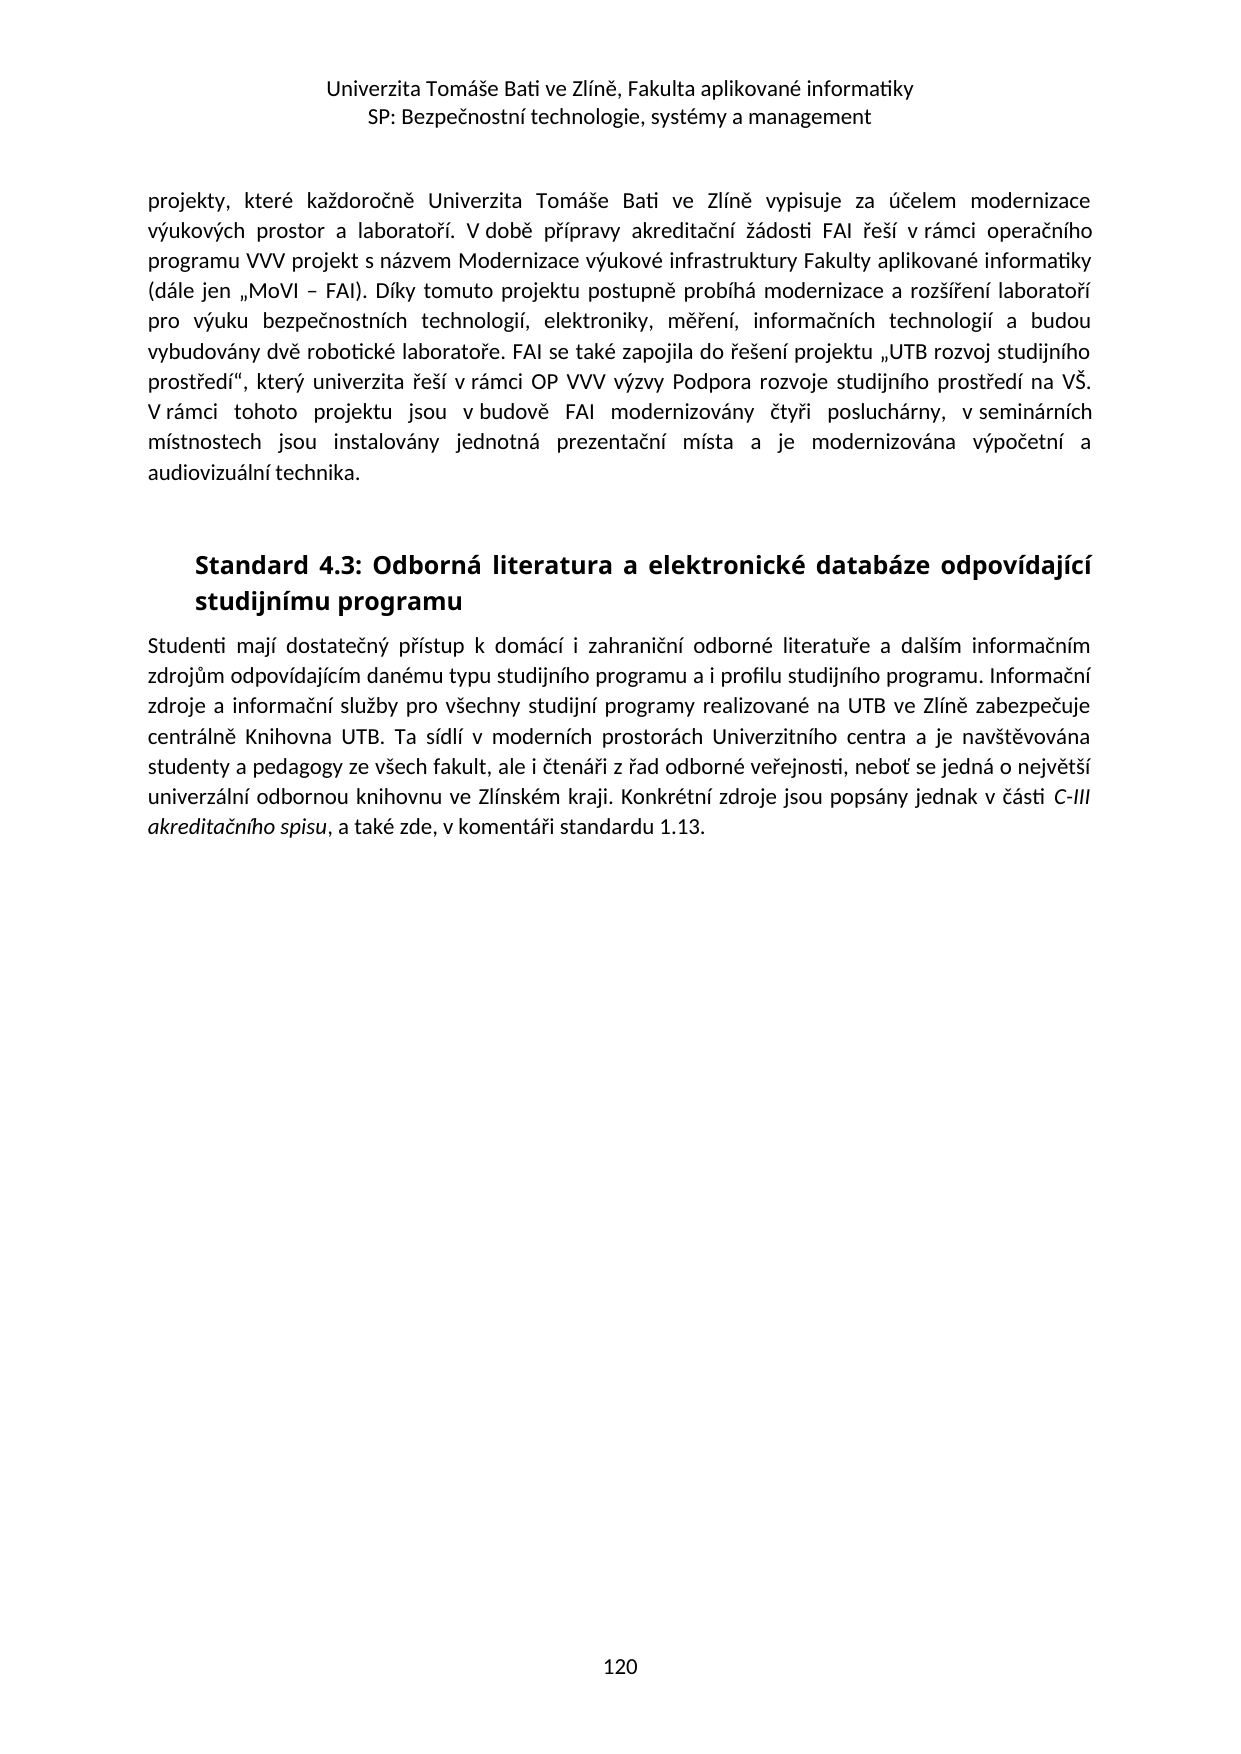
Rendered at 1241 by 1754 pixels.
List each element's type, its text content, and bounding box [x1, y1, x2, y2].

subtitle Standard 4.3: Odborná literatura a elektronické databáze odpovídající studijnímu programu [195, 547, 1093, 618]
text Studenti mají dostatečný přístup k domácí i zahraniční odborné literatuře a dalším informačním zdrojům odpovídajícím danému typu studijního programu a i profilu studijního programu. Informační zdroje a informační služby pro všechny studijní programy realizované na UTB ve Zlíně zabezpečuje centrálně Knihovna UTB. Ta sídlí v moderních prostorách Univerzitního centra a je navštěvována studenty a pedagogy ze všech fakult, ale i čtenáři z řad odborné veřejnosti, neboť se jedná o největší univerzální odbornou knihovnu ve Zlínském kraji. Konkrétní zdroje jsou popsány jednak v části C-III akreditačního spisu, a také zde, v komentáři standardu 1.13. [148, 631, 1093, 841]
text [148, 186, 1093, 486]
